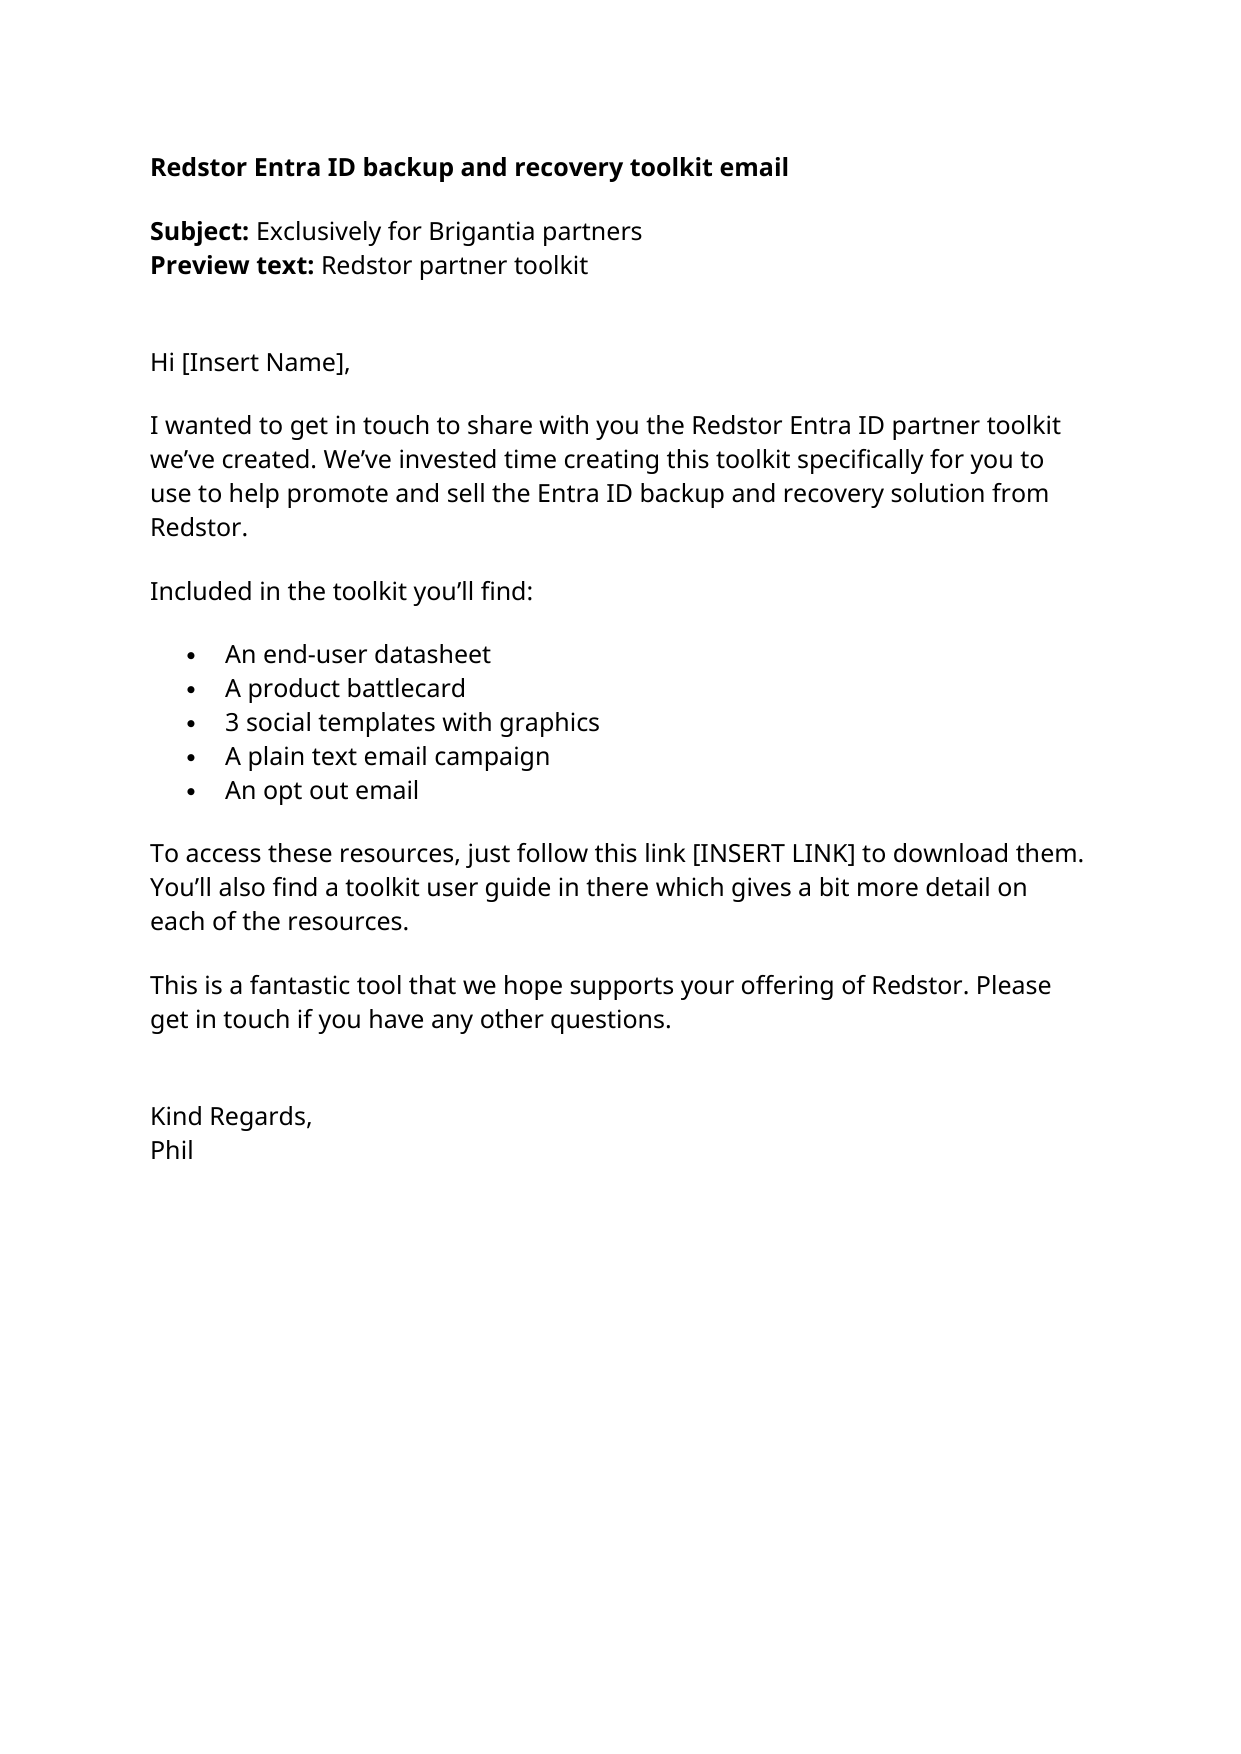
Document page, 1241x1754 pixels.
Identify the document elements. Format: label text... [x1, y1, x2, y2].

list An end-user datasheet [187, 636, 1090, 671]
list A plain text email campaign [187, 739, 1090, 773]
text Redstor Entra ID backup and recovery toolkit email [150, 150, 1090, 184]
text I wanted to get in touch to share with you the Redstor Entra ID partner toolkit we’ve created. We’ve invested time creating this toolkit specifically for you to use to help promote and sell the Entra ID backup and recovery solution from Redstor. [150, 408, 1090, 544]
text Included in the toolkit you’ll find: [150, 573, 1090, 607]
text To access these resources, just follow this link [INSERT LINK] to download them. You’ll also find a toolkit user guide in there which gives a bit more detail on each of the resources. [150, 836, 1090, 938]
text Preview text: Redstor partner toolkit [150, 247, 1090, 281]
text Kind Regards, [150, 1099, 1090, 1133]
list An opt out email [187, 773, 1090, 807]
text This is a fantastic tool that we hope supports your offering of Redstor. Please get in touch if you have any other questions. [150, 967, 1090, 1035]
text Phil [150, 1133, 1090, 1167]
list 3 social templates with graphics [187, 704, 1090, 739]
text Subject: Exclusively for Brigantia partners [150, 213, 1090, 247]
text Hi [Insert Name], [150, 344, 1090, 379]
list A product battlecard [187, 671, 1090, 704]
